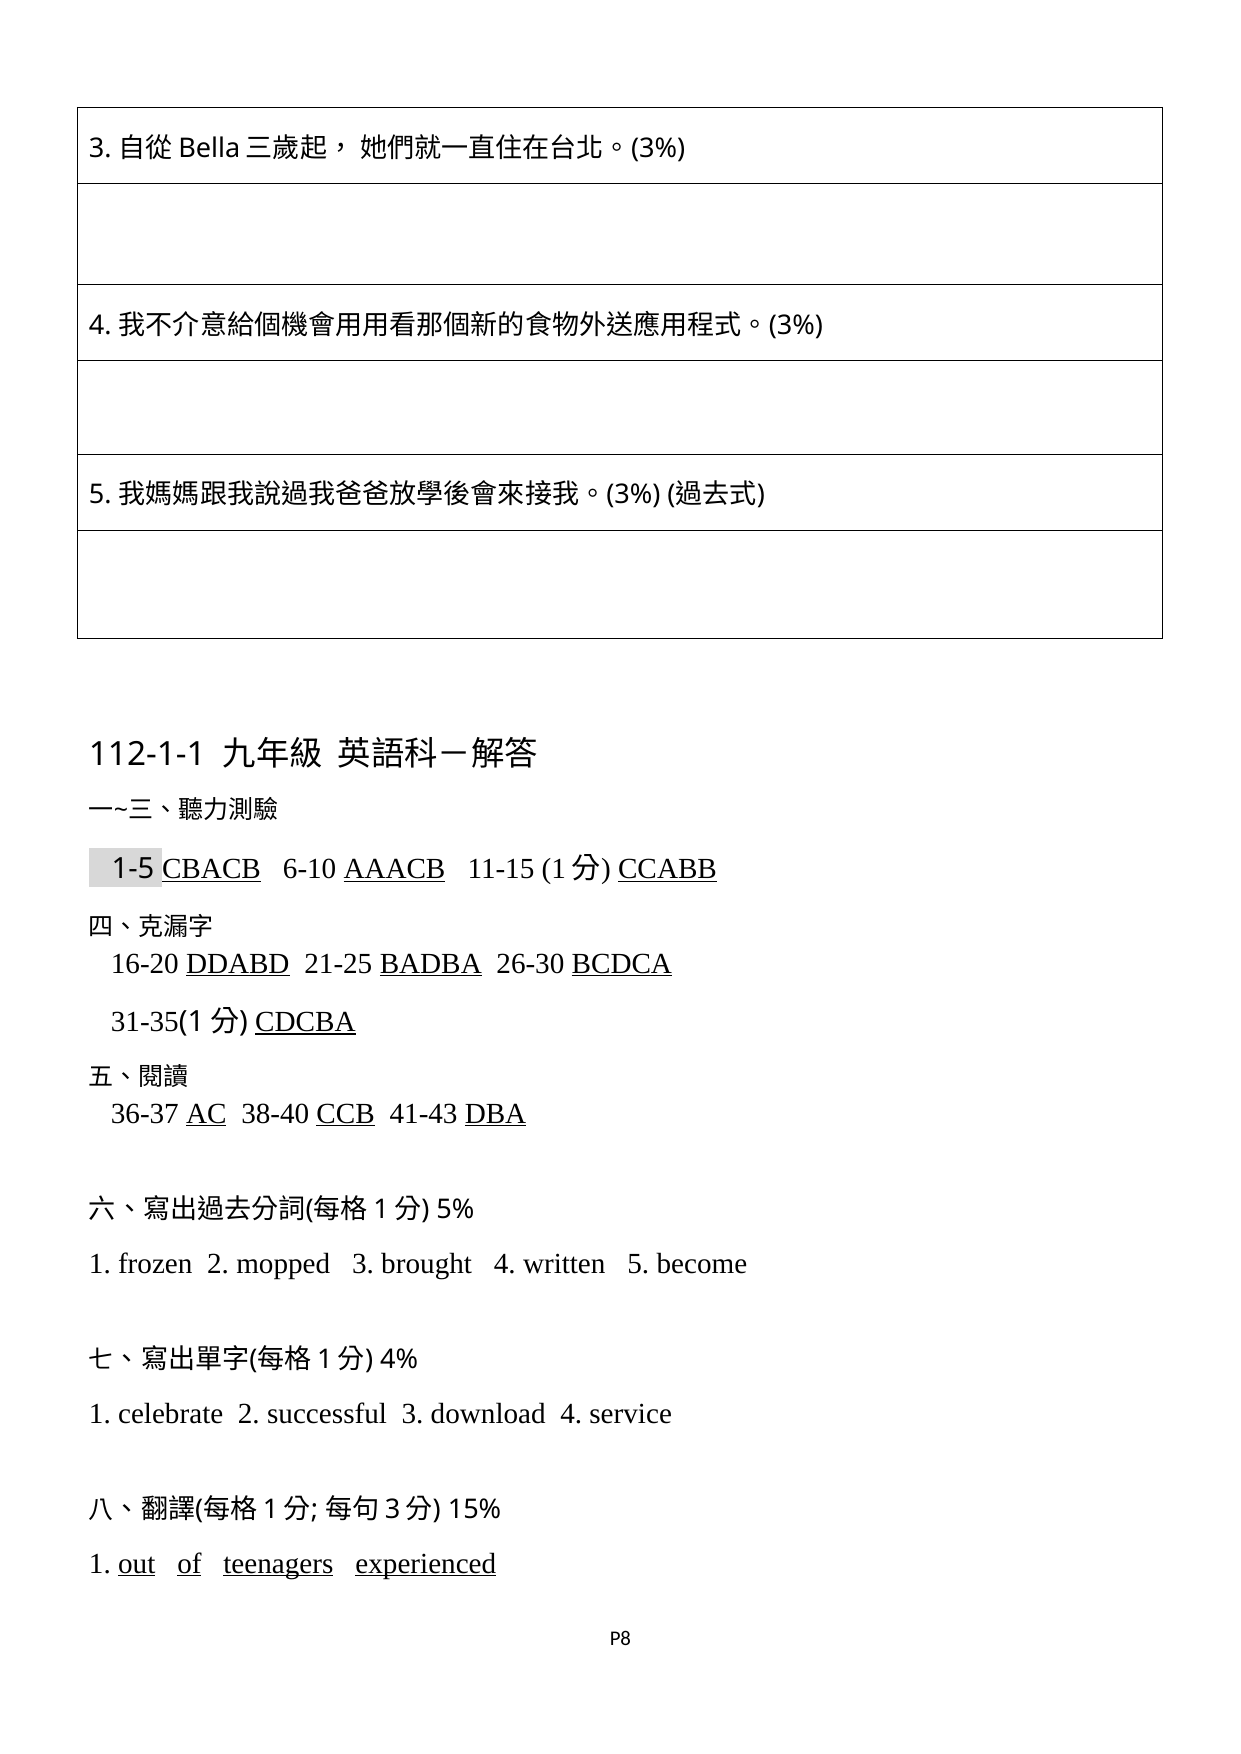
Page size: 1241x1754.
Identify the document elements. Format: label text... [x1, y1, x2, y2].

table_cell 3. 自從Bella三歲起， 她們就一直住在台北。(3%) [78, 108, 1162, 183]
text 1-5 CBACB 6-10 AAACB 11-15 (1分) CCABB [601, 845, 1152, 887]
text 16-20 DDABD 21-25 BADBA 26-30 BCDCA [89, 944, 1152, 981]
table_cell 4. 我不介意給個機會用用看那個新的食物外送應用程式。(3%) [78, 285, 1162, 360]
text 一~三、聽力測驗 [89, 789, 1152, 826]
table_cell 5. 我媽媽跟我說過我爸爸放學後會來接我。(3%) (過去式) [78, 455, 1162, 530]
text 1. frozen 2. mopped 3. brought 4. written 5. become [89, 1244, 1152, 1281]
text 36-37 AC 38-40 CCB 41-43 DBA [89, 1094, 1152, 1131]
text 八、翻譯(每格1分; 每句3分) 15% [89, 1469, 1152, 1544]
table_cell [78, 531, 1162, 638]
text 四、克漏字 [89, 906, 1152, 944]
text 31-35(1分) CDCBA [89, 981, 1152, 1056]
text 六、寫出過去分詞(每格1分) 5% [89, 1169, 1152, 1244]
text 七、寫出單字(每格1分) 4% [89, 1319, 1152, 1394]
text 1. celebrate 2. successful 3. download 4. service [89, 1394, 1152, 1431]
text 112-1-1 九年級 英語科－解答 [89, 714, 1152, 789]
table_cell [78, 361, 1162, 454]
text 1. out of teenagers experienced [89, 1544, 1152, 1581]
text 五、閱讀 [89, 1056, 1152, 1094]
table_cell [78, 184, 1162, 284]
